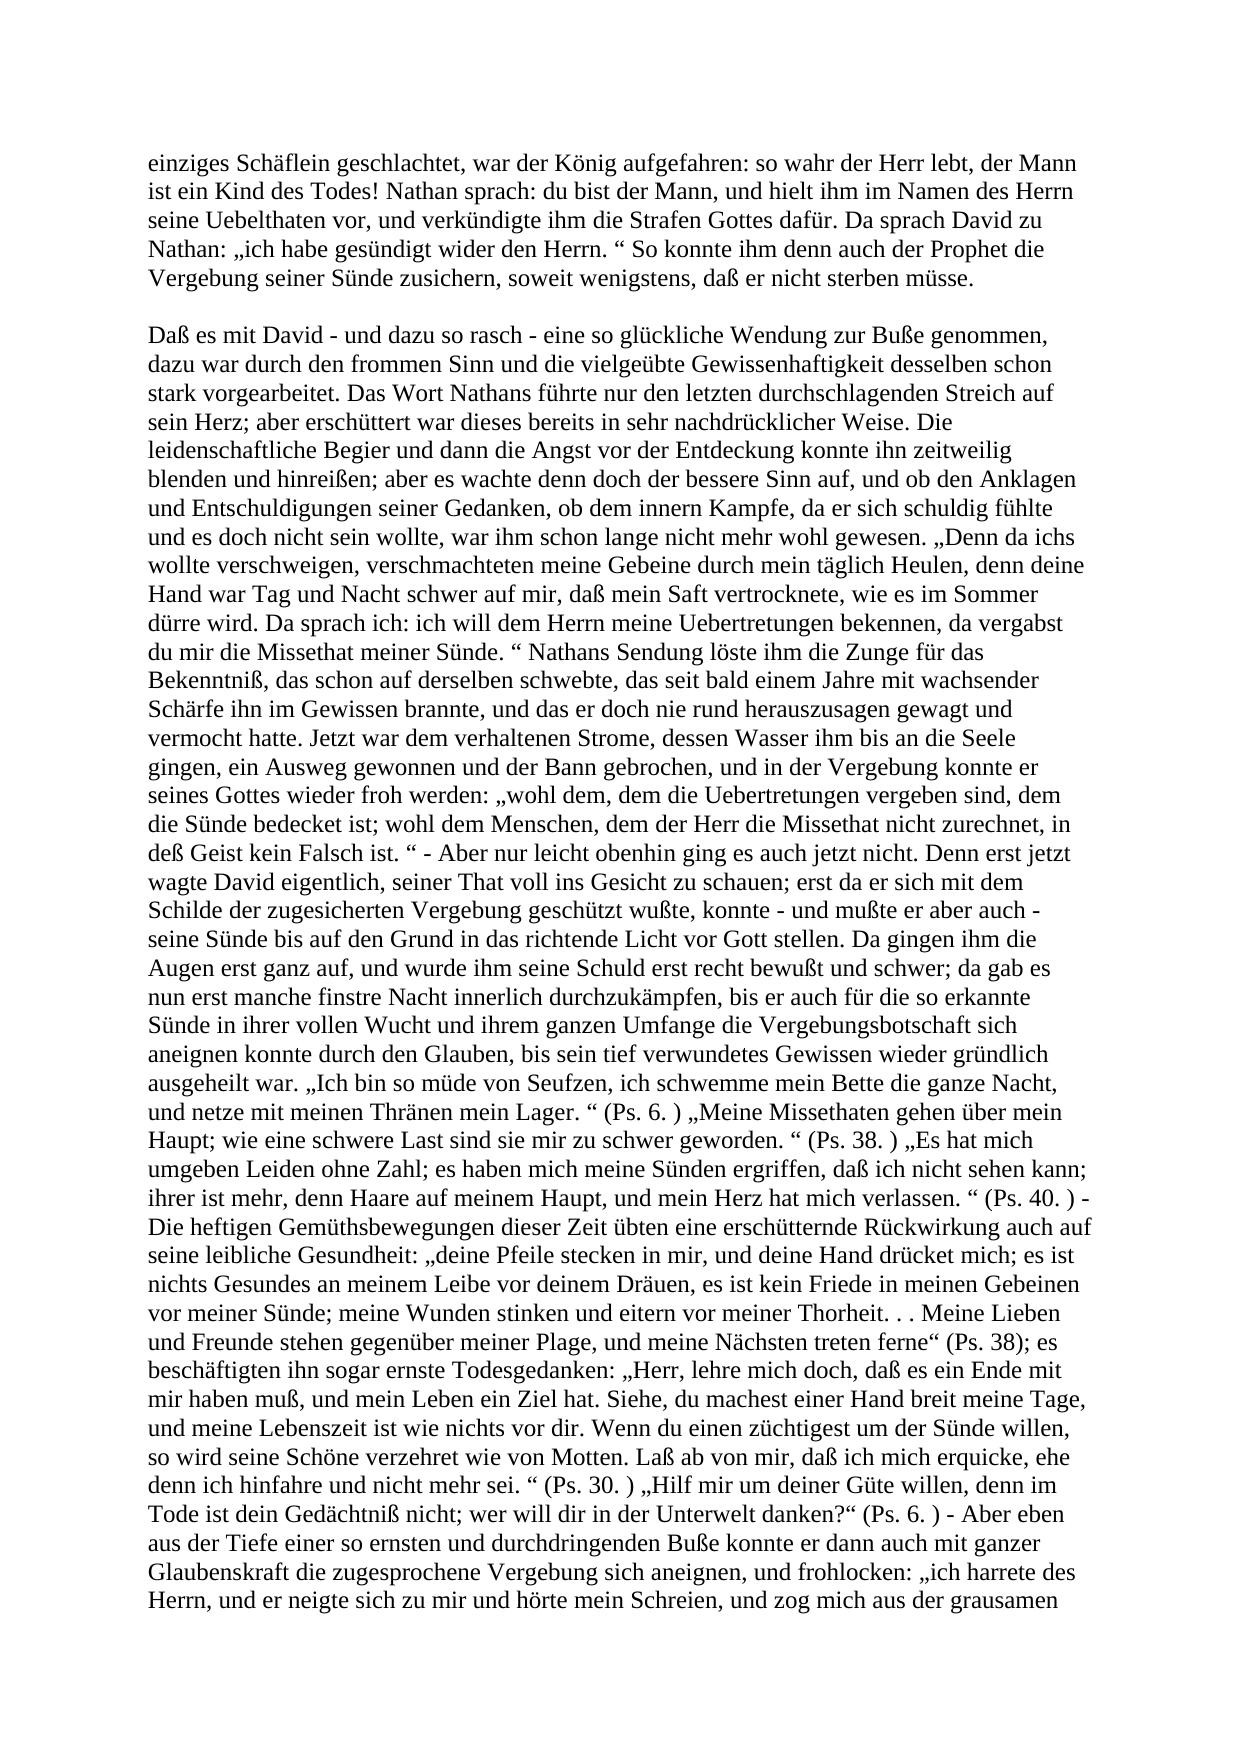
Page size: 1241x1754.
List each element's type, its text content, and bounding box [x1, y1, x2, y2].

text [148, 148, 1093, 291]
